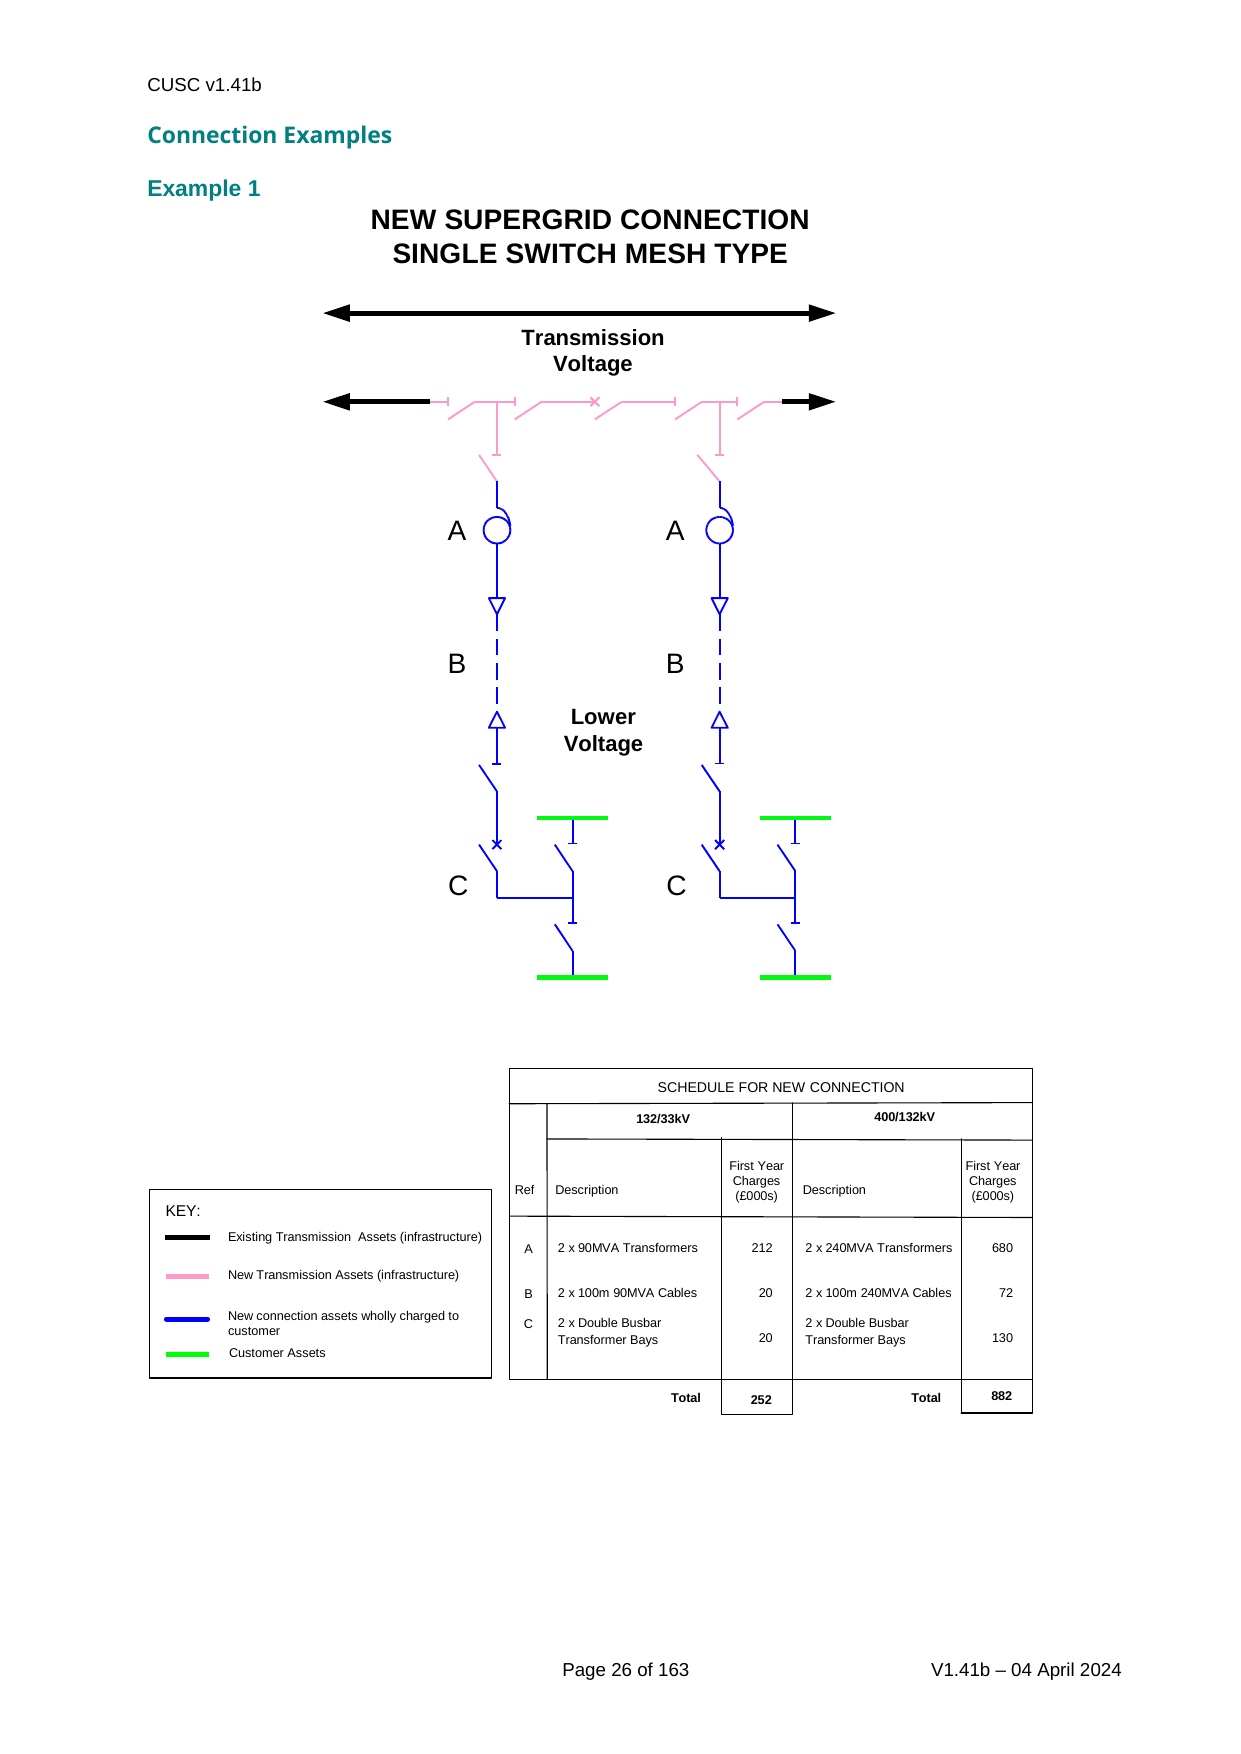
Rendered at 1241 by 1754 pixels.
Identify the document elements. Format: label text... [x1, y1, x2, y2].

text Example 1 [147, 175, 1121, 202]
subtitle Connection Examples [147, 119, 1121, 150]
